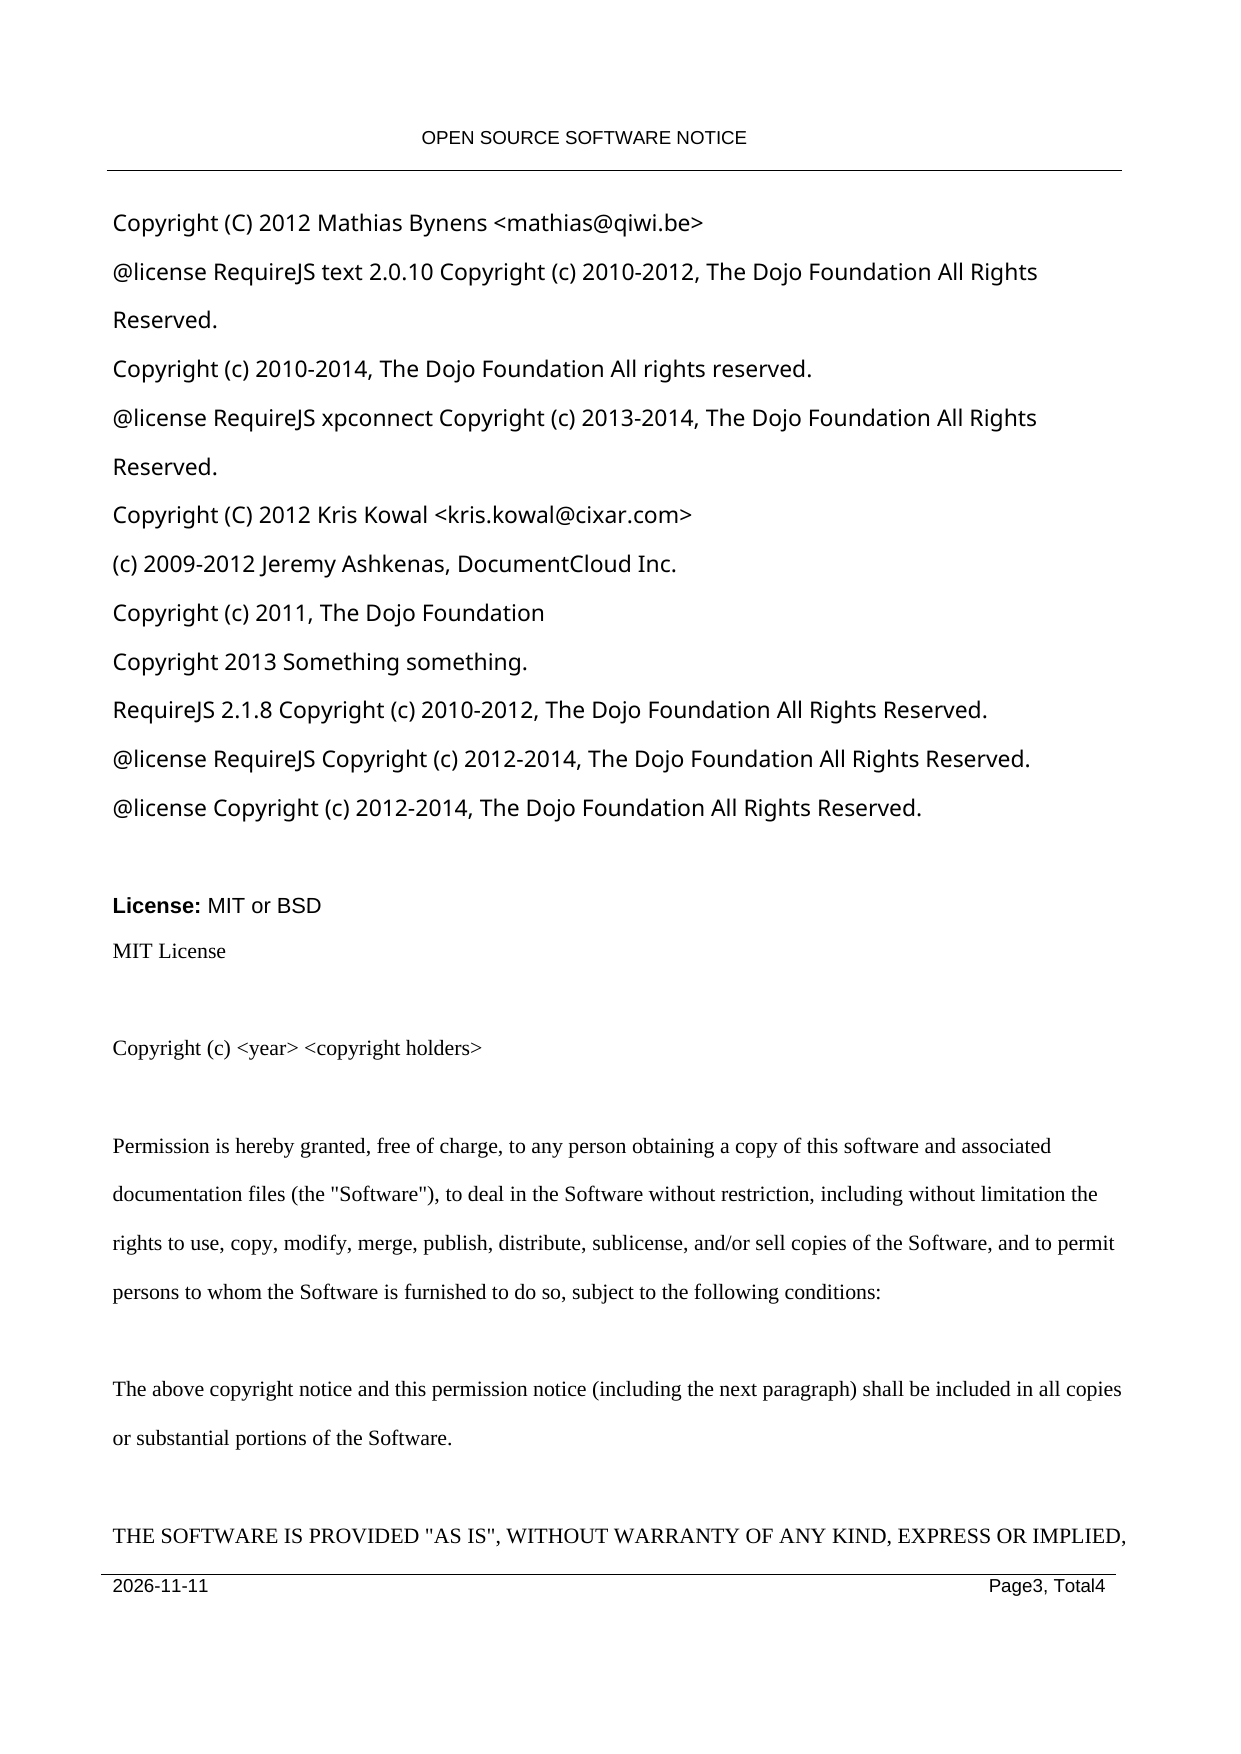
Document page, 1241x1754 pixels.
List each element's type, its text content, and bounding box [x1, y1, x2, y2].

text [112, 934, 1128, 1551]
text License: MIT or BSD [112, 889, 1128, 921]
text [112, 206, 1128, 873]
